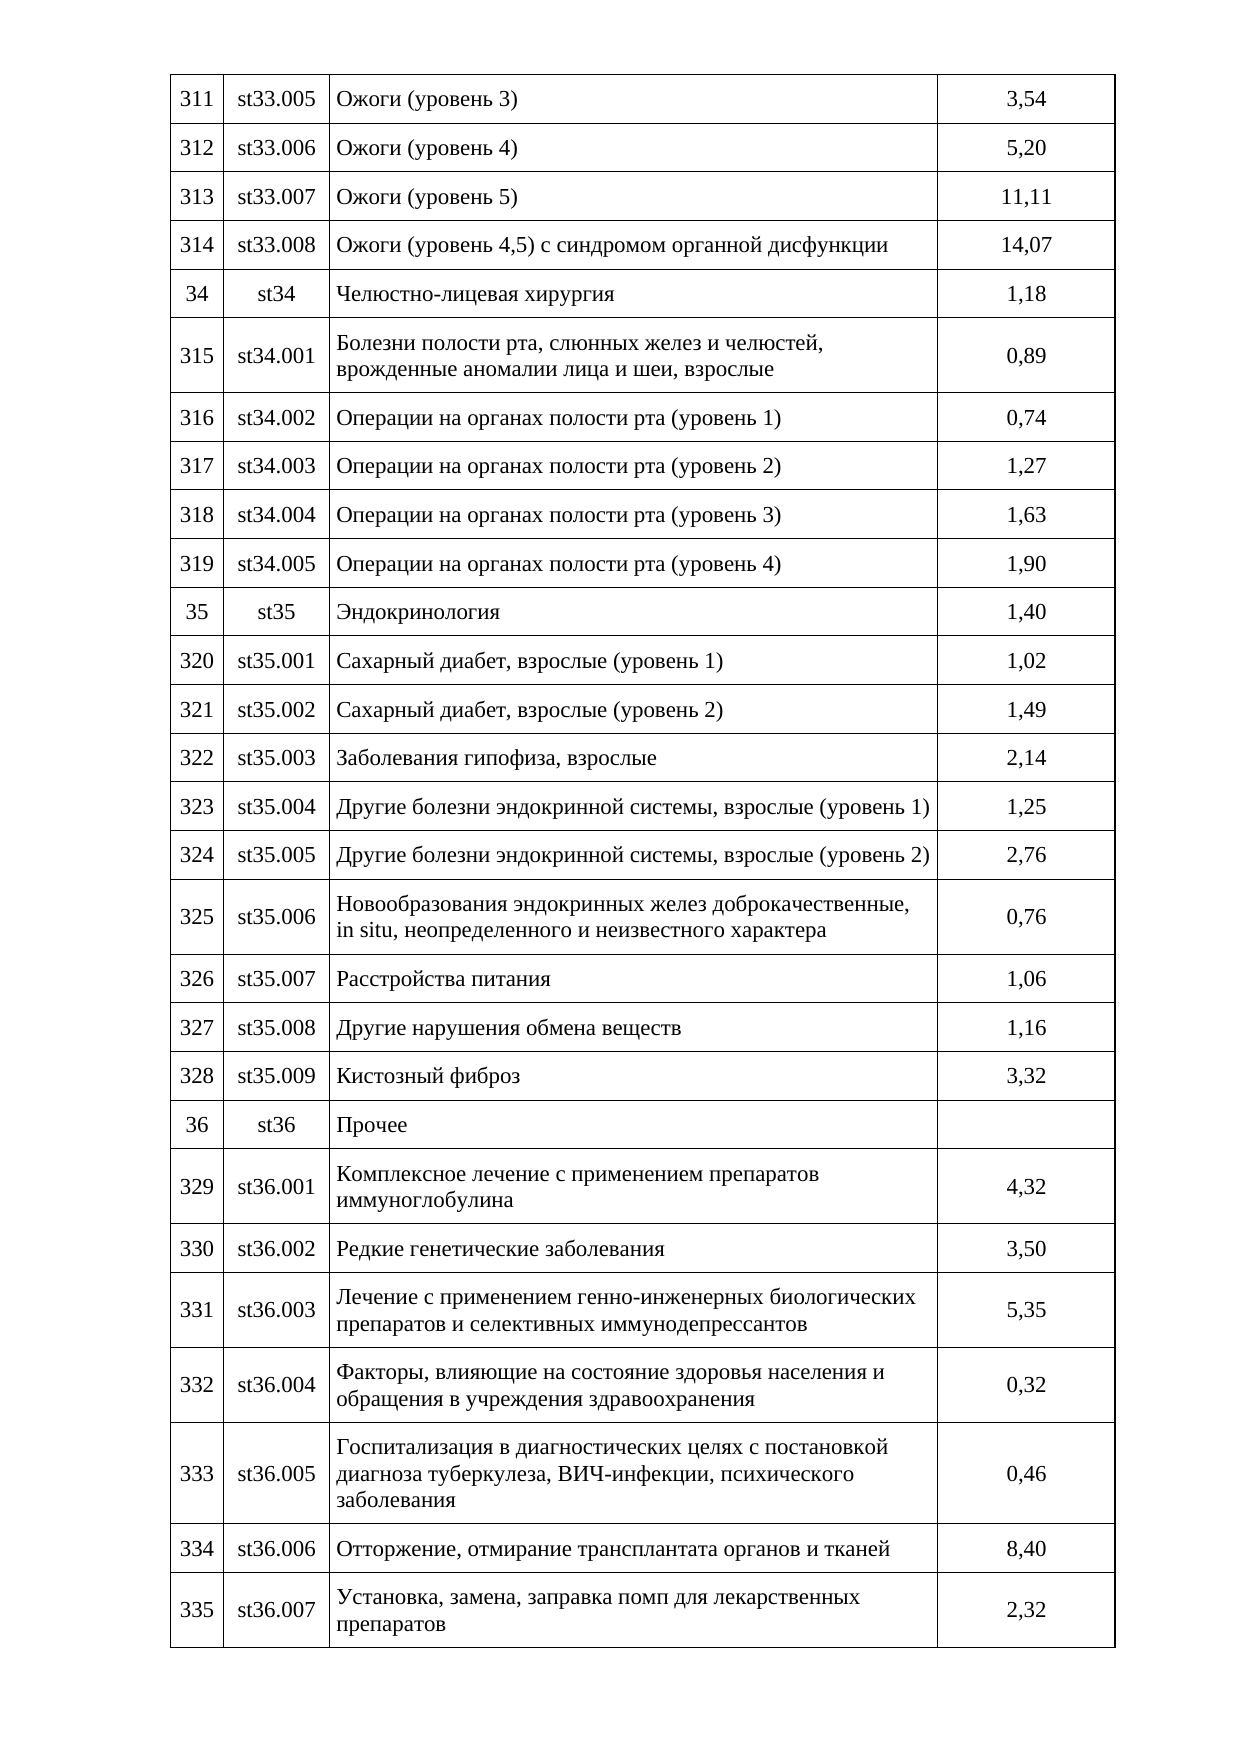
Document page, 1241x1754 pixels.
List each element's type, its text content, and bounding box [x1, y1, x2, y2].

table_cell 1,06 [938, 955, 1114, 1002]
table_cell 316 [171, 393, 223, 441]
table_cell 11,11 [938, 172, 1114, 220]
table_cell Прочее [330, 1101, 937, 1148]
table_cell 3,32 [938, 1052, 1114, 1099]
table_cell 8,40 [938, 1524, 1114, 1572]
table_cell 329 [171, 1149, 223, 1223]
table_cell st36.001 [224, 1149, 329, 1223]
table_cell Другие болезни эндокринной системы, взрослые (уровень 1) [330, 782, 937, 830]
table_cell 2,32 [938, 1573, 1114, 1647]
table_cell Другие болезни эндокринной системы, взрослые (уровень 2) [330, 831, 937, 878]
table_cell 3,54 [938, 75, 1114, 122]
table_cell st33.006 [224, 124, 329, 171]
table_cell 322 [171, 734, 223, 781]
table_cell st36.002 [224, 1224, 329, 1272]
table_cell 317 [171, 442, 223, 489]
table_cell 5,35 [938, 1273, 1114, 1347]
table_cell 331 [171, 1273, 223, 1347]
table_cell 324 [171, 831, 223, 878]
table_cell st36.003 [224, 1273, 329, 1347]
table_cell 318 [171, 490, 223, 538]
table_cell st33.007 [224, 172, 329, 220]
table_cell Установка, замена, заправка помп для лекарственных препаратов [330, 1573, 937, 1647]
table_cell st36 [224, 1101, 329, 1148]
table_cell 319 [171, 539, 223, 587]
table_cell st36.006 [224, 1524, 329, 1572]
table_cell 1,90 [938, 539, 1114, 587]
table_cell st33.005 [224, 75, 329, 122]
table_cell 320 [171, 636, 223, 684]
table_cell 36 [171, 1101, 223, 1148]
table_cell Отторжение, отмирание трансплантата органов и тканей [330, 1524, 937, 1572]
table_cell st35.004 [224, 782, 329, 830]
table_cell st35.007 [224, 955, 329, 1002]
table_cell 314 [171, 221, 223, 268]
table_cell Ожоги (уровень 5) [330, 172, 937, 220]
table_cell 311 [171, 75, 223, 122]
table_cell Операции на органах полости рта (уровень 2) [330, 442, 937, 489]
table_cell 4,32 [938, 1149, 1114, 1223]
table_cell 2,14 [938, 734, 1114, 781]
table_cell 321 [171, 685, 223, 733]
table_cell Комплексное лечение с применением препаратов иммуноглобулина [330, 1149, 937, 1223]
table_cell Другие нарушения обмена веществ [330, 1003, 937, 1051]
table_cell 325 [171, 880, 223, 953]
table_cell Сахарный диабет, взрослые (уровень 1) [330, 636, 937, 684]
table_cell 333 [171, 1423, 223, 1523]
table_cell 0,46 [938, 1423, 1114, 1523]
table_cell st36.005 [224, 1423, 329, 1523]
table_cell st34.003 [224, 442, 329, 489]
table_cell Ожоги (уровень 3) [330, 75, 937, 122]
table_cell 34 [171, 270, 223, 317]
table_cell Ожоги (уровень 4) [330, 124, 937, 171]
table_cell st35.009 [224, 1052, 329, 1099]
table_cell 1,40 [938, 588, 1114, 635]
table_cell 35 [171, 588, 223, 635]
table_cell 1,49 [938, 685, 1114, 733]
table_cell st36.007 [224, 1573, 329, 1647]
table_cell 327 [171, 1003, 223, 1051]
table_cell 335 [171, 1573, 223, 1647]
table_cell 5,20 [938, 124, 1114, 171]
table_cell st33.008 [224, 221, 329, 268]
table_cell st34 [224, 270, 329, 317]
table_cell 0,89 [938, 318, 1114, 392]
table_cell st34.004 [224, 490, 329, 538]
table_cell Факторы, влияющие на состояние здоровья населения и обращения в учреждения здравоохранения [330, 1348, 937, 1422]
table_cell 1,27 [938, 442, 1114, 489]
table_cell 3,50 [938, 1224, 1114, 1272]
table_cell Госпитализация в диагностических целях с постановкой диагноза туберкулеза, ВИЧ-инфекции, психического заболевания [330, 1423, 937, 1523]
table_cell 0,32 [938, 1348, 1114, 1422]
table_cell 14,07 [938, 221, 1114, 268]
table_cell st35.005 [224, 831, 329, 878]
table_cell [938, 1101, 1114, 1148]
table_cell Расстройства питания [330, 955, 937, 1002]
table_cell Заболевания гипофиза, взрослые [330, 734, 937, 781]
table_cell Ожоги (уровень 4,5) с синдромом органной дисфункции [330, 221, 937, 268]
table_cell Операции на органах полости рта (уровень 4) [330, 539, 937, 587]
table_cell Эндокринология [330, 588, 937, 635]
table_cell 315 [171, 318, 223, 392]
table_cell 330 [171, 1224, 223, 1272]
table_cell st34.001 [224, 318, 329, 392]
table_cell 1,25 [938, 782, 1114, 830]
table_cell Новообразования эндокринных желез доброкачественные, in situ, неопределенного и неизвестного характера [330, 880, 937, 953]
table_cell st35.006 [224, 880, 329, 953]
table_cell 1,18 [938, 270, 1114, 317]
table_cell st34.002 [224, 393, 329, 441]
table_cell Редкие генетические заболевания [330, 1224, 937, 1272]
table_cell Кистозный фиброз [330, 1052, 937, 1099]
table_cell st35.008 [224, 1003, 329, 1051]
table_cell 332 [171, 1348, 223, 1422]
table_cell 313 [171, 172, 223, 220]
table_cell 1,16 [938, 1003, 1114, 1051]
table_cell 0,76 [938, 880, 1114, 953]
table_cell 326 [171, 955, 223, 1002]
table_cell 1,02 [938, 636, 1114, 684]
table_cell 334 [171, 1524, 223, 1572]
table_cell st35.001 [224, 636, 329, 684]
table_cell 323 [171, 782, 223, 830]
table_cell st36.004 [224, 1348, 329, 1422]
table_cell 2,76 [938, 831, 1114, 878]
table_cell 1,63 [938, 490, 1114, 538]
table_cell st35.002 [224, 685, 329, 733]
table_cell Операции на органах полости рта (уровень 3) [330, 490, 937, 538]
table_cell Операции на органах полости рта (уровень 1) [330, 393, 937, 441]
table_cell Челюстно-лицевая хирургия [330, 270, 937, 317]
table_cell Сахарный диабет, взрослые (уровень 2) [330, 685, 937, 733]
table_cell 0,74 [938, 393, 1114, 441]
table_cell st35 [224, 588, 329, 635]
table_cell st35.003 [224, 734, 329, 781]
table_cell 312 [171, 124, 223, 171]
table_cell Болезни полости рта, слюнных желез и челюстей, врожденные аномалии лица и шеи, взрослые [330, 318, 937, 392]
table_cell 328 [171, 1052, 223, 1099]
table_cell Лечение с применением генно-инженерных биологических препаратов и селективных иммунодепрессантов [330, 1273, 937, 1347]
table_cell st34.005 [224, 539, 329, 587]
